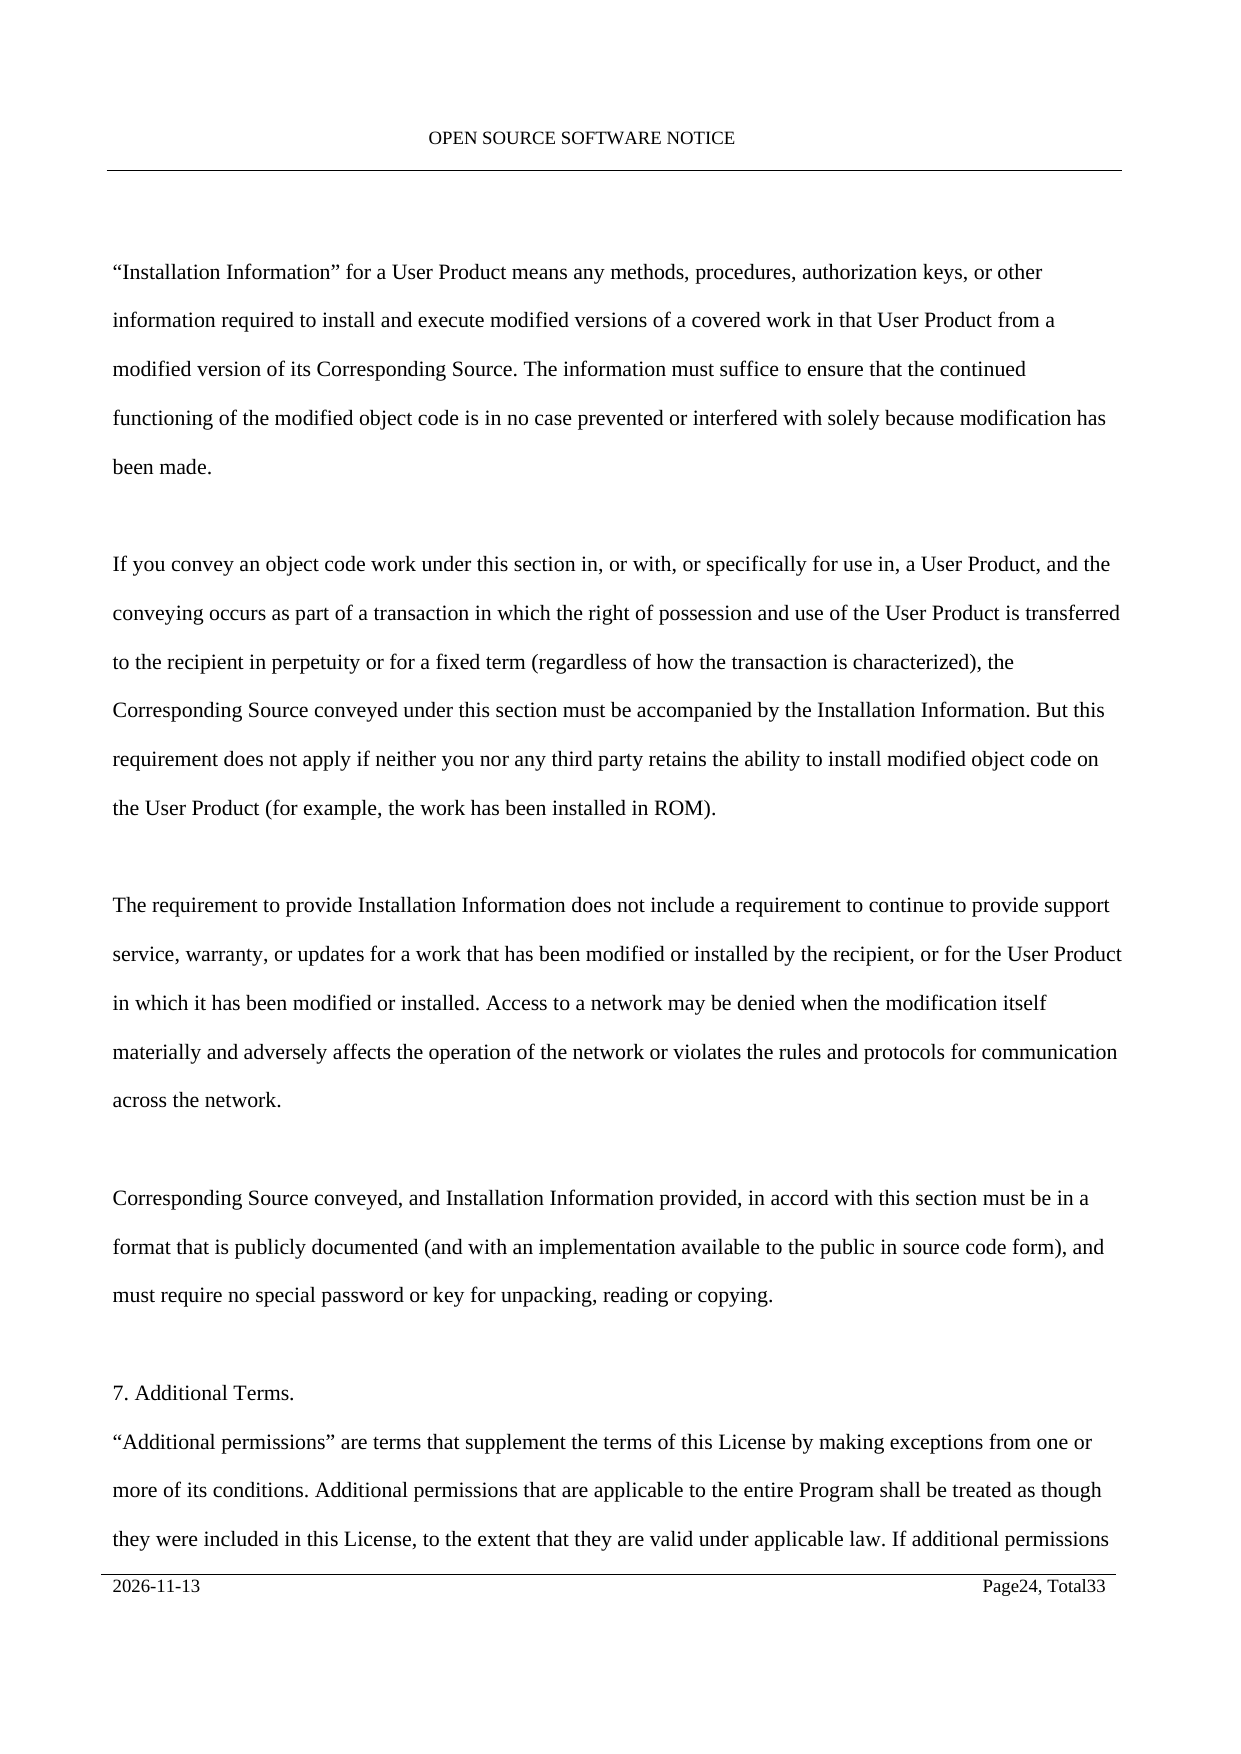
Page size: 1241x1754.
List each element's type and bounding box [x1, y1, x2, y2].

text [112, 206, 1128, 1555]
